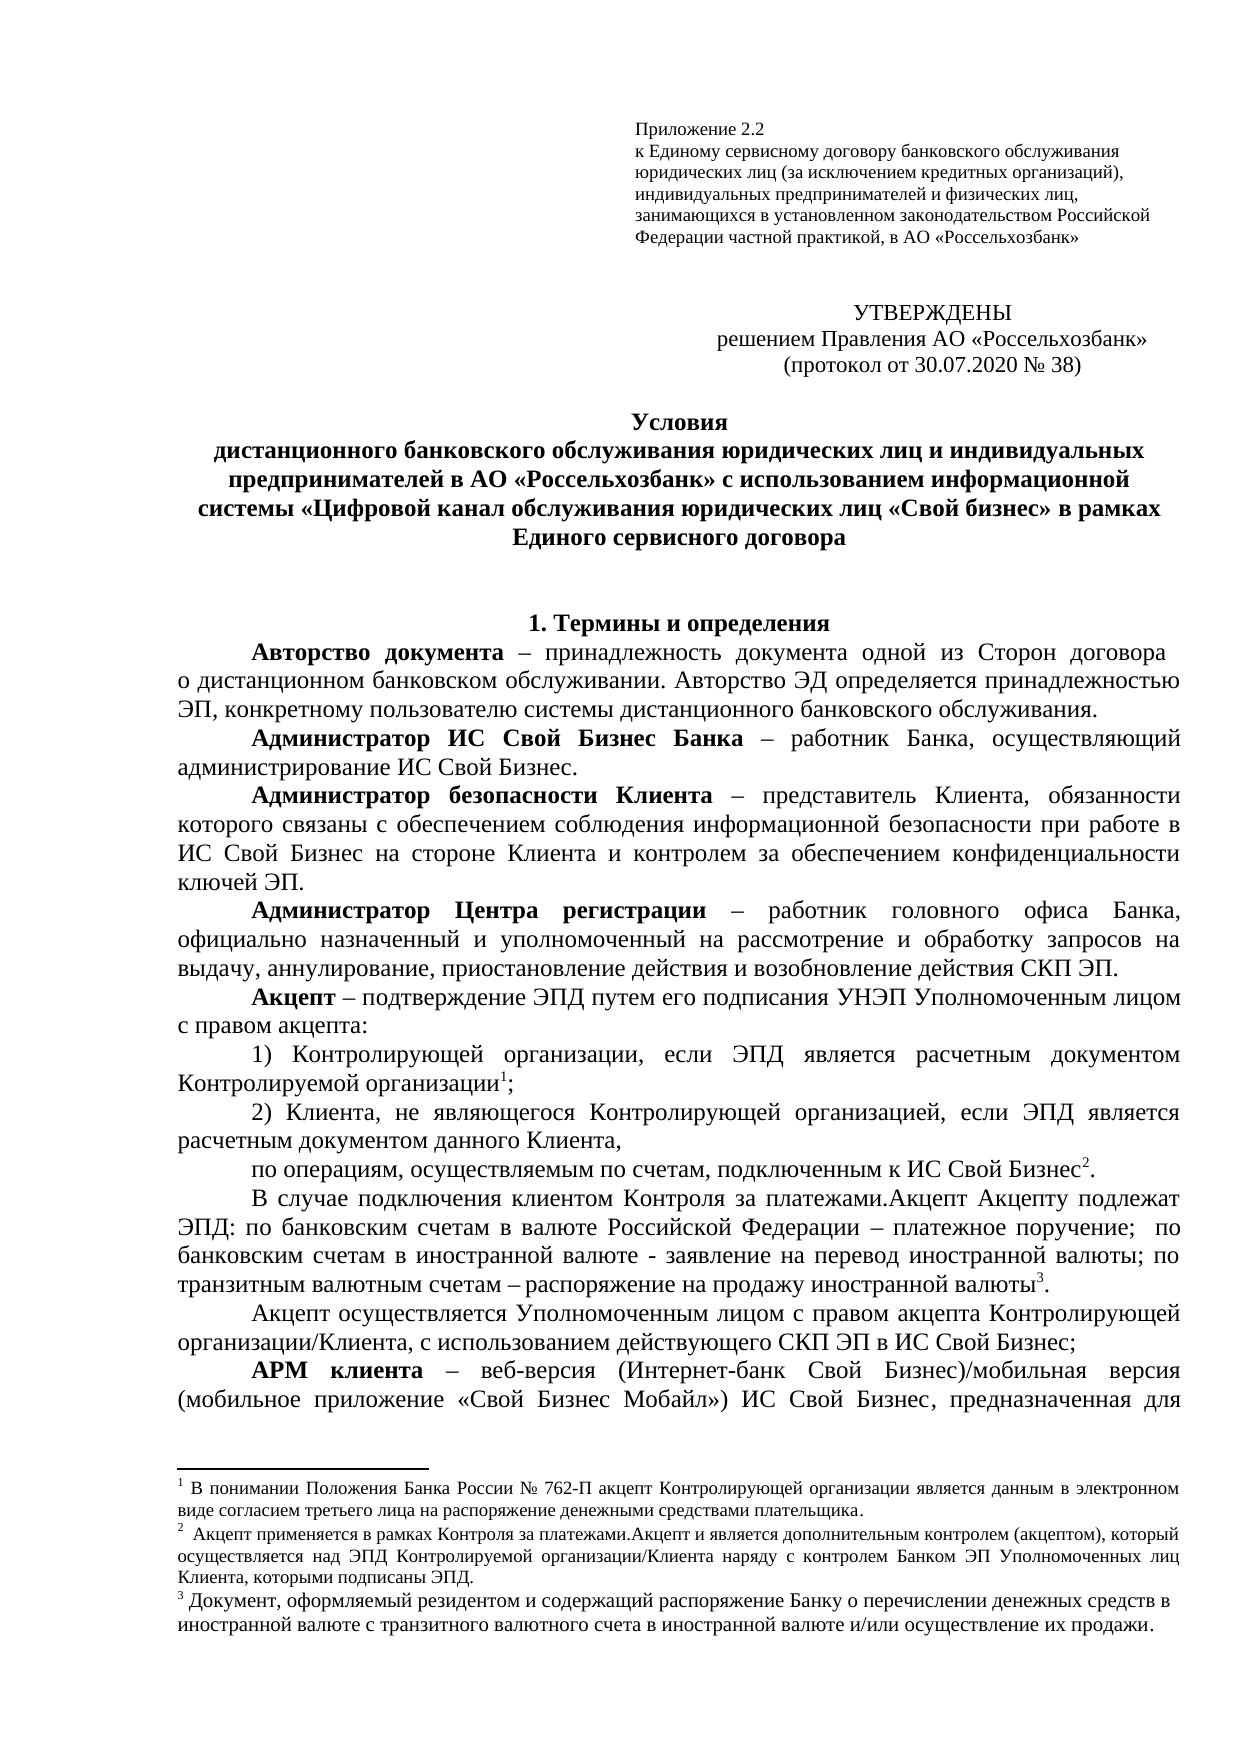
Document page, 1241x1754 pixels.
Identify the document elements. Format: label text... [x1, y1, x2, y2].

text к Единому сервисному договору банковского обслуживания юридических лиц (за исключением кредитных организаций), индивидуальных предпринимателей и физических лиц, занимающихся в установленном законодательством Российской Федерации частной практикой, в АО «Россельхозбанк» [635, 140, 1181, 247]
text 1) Контролирующей организации, если ЭПД является расчетным документом Контролируемой организации; [177, 1039, 1181, 1097]
text Администратор Центра регистрации – работник головного офиса Банка, официально назначенный и уполномоченный на рассмотрение и обработку запросов на выдачу, аннулирование, приостановление действия и возобновление действия СКП ЭП. [177, 895, 1181, 982]
text Администратор ИС Свой Бизнес Банка – работник Банка, осуществляющий администрирование ИС Свой Бизнес. [177, 723, 1181, 780]
text (протокол от 30.07.2020 № 38) [683, 352, 1181, 378]
text Администратор безопасности Клиента – представитель Клиента, обязанности которого связаны с обеспечением соблюдения информационной безопасности при работе в ИС Свой Бизнес на стороне Клиента и контролем за обеспечением конфиденциальности ключей ЭП. [177, 780, 1181, 895]
text Акцепт осуществляется Уполномоченным лицом с правом акцепта Контролирующей организации/Клиента, с использованием действующего СКП ЭП в ИС Свой Бизнес; [177, 1298, 1181, 1355]
text Приложение 2.2 [635, 118, 1181, 140]
text Условия [177, 407, 1181, 435]
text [177, 1355, 1181, 1413]
text Авторство документа – принадлежность документа одной из Сторон договора о дистанционном банковском обслуживании. Авторство ЭД определяется принадлежностью ЭП, конкретному пользователю системы дистанционного банковского обслуживания. [177, 637, 1181, 723]
text решением Правления АО «Россельхозбанк» [683, 325, 1181, 352]
text 2) Клиента, не являющегося Контролирующей организацией, если ЭПД является расчетным документом данного Клиента, [177, 1097, 1181, 1154]
text дистанционного банковского обслуживания юридических лиц и индивидуальных предпринимателей в АО «Россельхозбанк» с использованием информационной системы «Цифровой канал обслуживания юридических лиц «Свой бизнес» в рамках Единого сервисного договора [177, 435, 1181, 550]
text Акцепт – подтверждение ЭПД путем его подписания УНЭП Уполномоченным лицом с правом акцепта: [177, 982, 1181, 1039]
text УТВЕРЖДЕНЫ [683, 299, 1181, 325]
text по операциям, осуществляемым по счетам, подключенным к ИС Свой Бизнес. [177, 1154, 1181, 1183]
text В случае подключения клиентом Контроля за платежами.Акцепт Акцепту подлежат ЭПД: по банковским счетам в валюте Российской Федерации – платежное поручение; по банковским счетам в иностранной валюте - заявление на перевод иностранной валюты; по транзитным валютным счетам – распоряжение на продажу иностранной валюты. [177, 1183, 1181, 1298]
text 1. Термины и определения [177, 608, 1181, 637]
